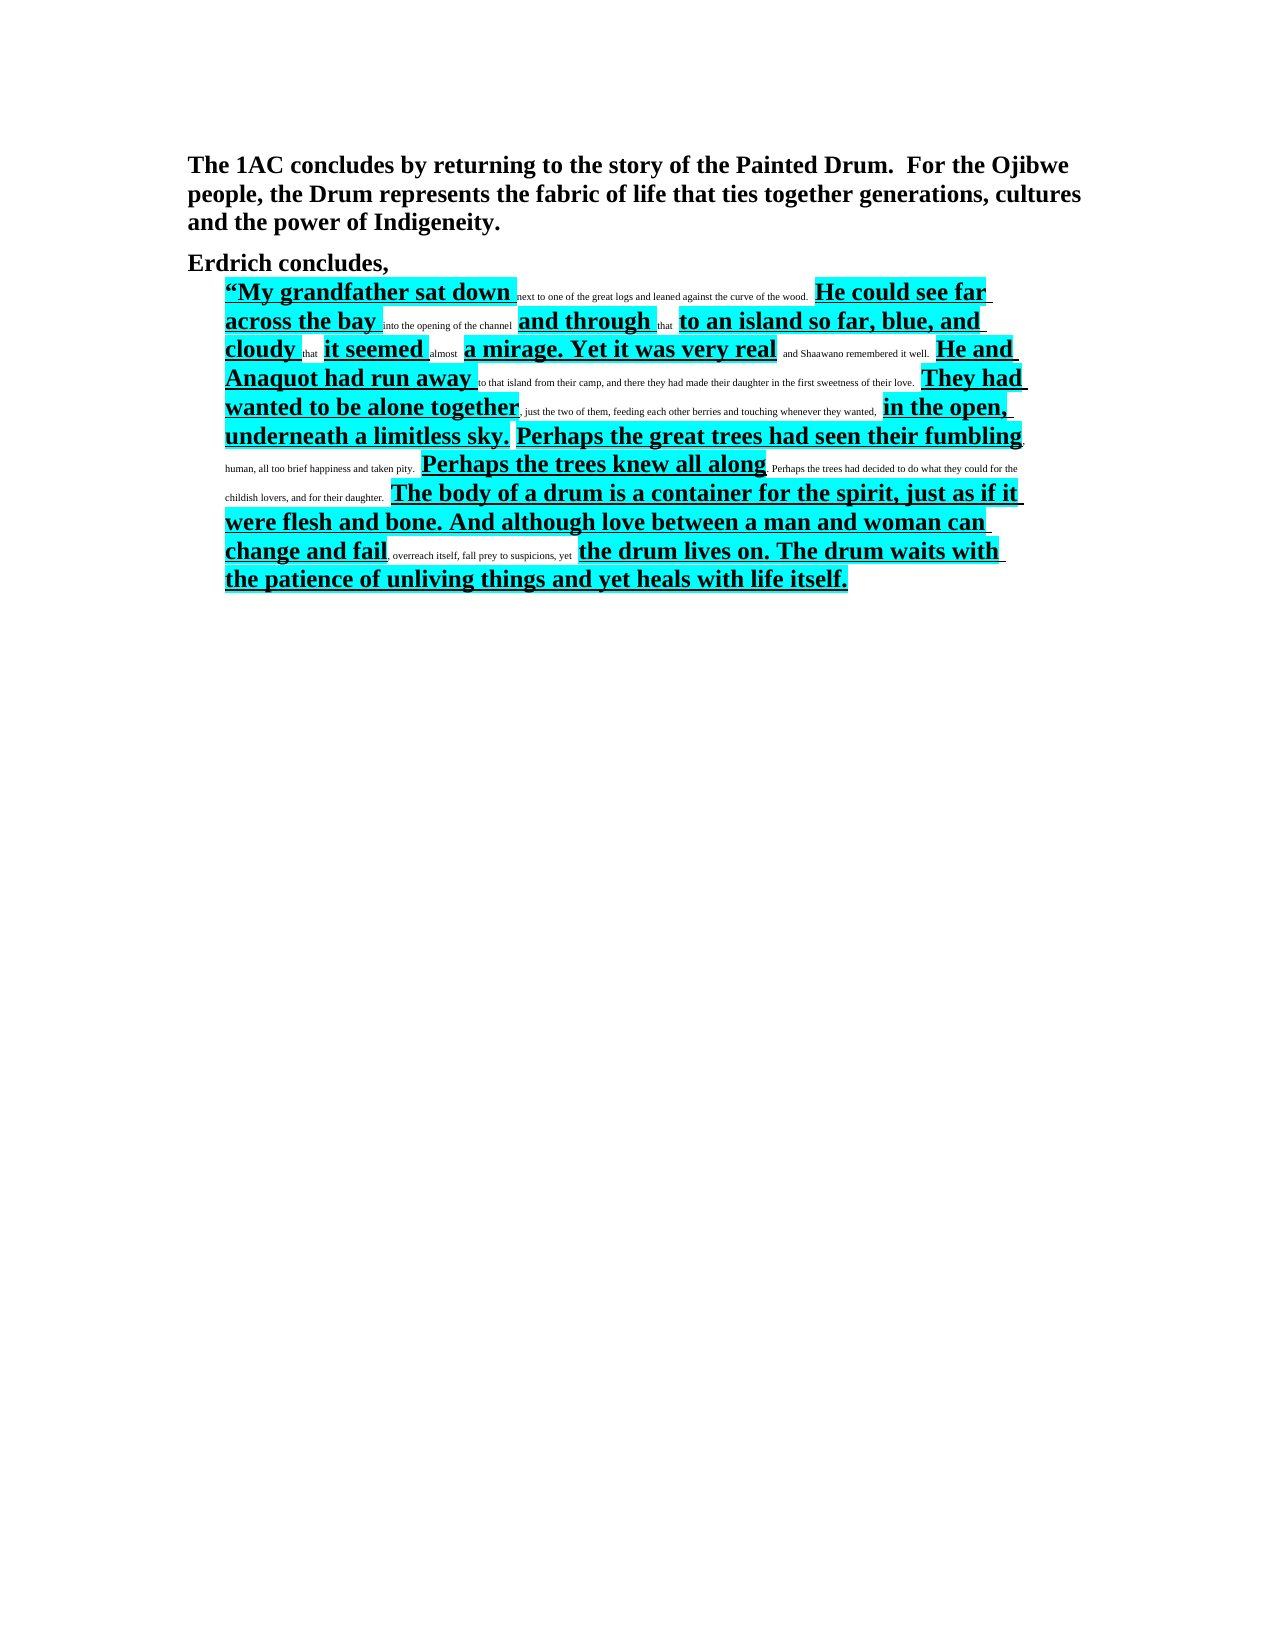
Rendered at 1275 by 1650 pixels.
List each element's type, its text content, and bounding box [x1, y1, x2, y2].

text Erdrich concludes, [187, 248, 1087, 277]
text The 1AC concludes by returning to the story of the Painted Drum. For the Ojibwe people, the Drum represents the fabric of life that ties together generations, cultures and the power of Indigeneity. [187, 150, 1087, 236]
text “My grandfather sat down next to one of the great logs and leaned against the curve of the wood. He could see far across the bay into the opening of the channel and through that to an island so far, blue, and cloudy that it seemed almost a mirage. Yet it was very real and Shaawano remembered it well. He and Anaquot had run away to that island from their camp, and there they had made their daughter in the first sweetness of their love. They had wanted to be alone together, just the two of them, feeding each other berries and touching whenever they wanted, in the open, underneath a limitless sky. Perhaps the great trees had seen their fumbling, human, all too brief happiness and taken pity. Perhaps the trees knew all along. Perhaps the trees had decided to do what they could for the childish lovers, and for their daughter. The body of a drum is a container for the spirit, just as if it were flesh and bone. And although love between a man and woman can change and fail, overreach itself, fall prey to suspicions, yet the drum lives on. The drum waits with the patience of unliving things and yet heals with life itself. [225, 277, 1031, 593]
